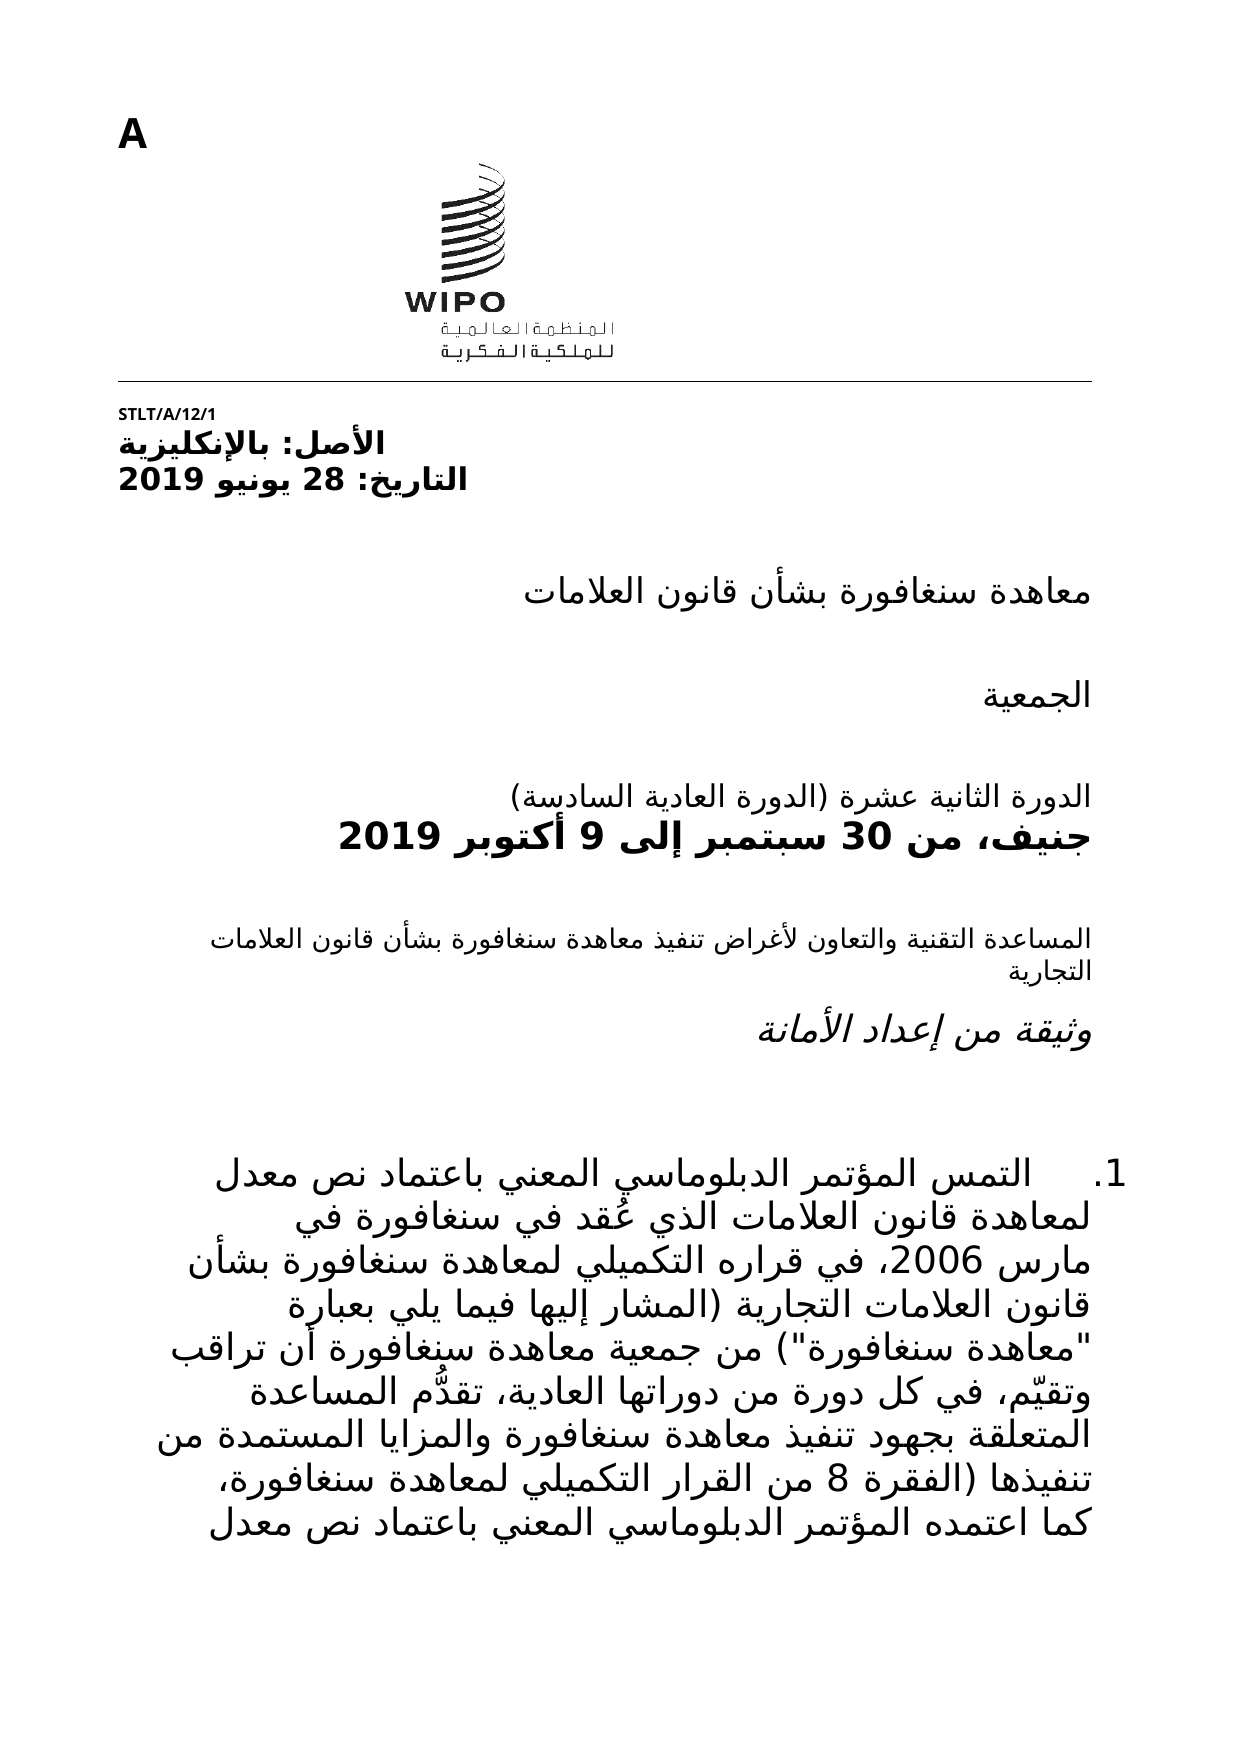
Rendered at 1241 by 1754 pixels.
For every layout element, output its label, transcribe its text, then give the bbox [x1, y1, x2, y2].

text A [118, 104, 1092, 161]
text التاريخ: 28 يونيو 2019 [118, 462, 1092, 498]
picture [402, 161, 620, 369]
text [118, 1151, 1092, 1544]
text وثيقة من إعداد الأمانة [118, 1008, 1092, 1051]
text الأصل: بالإنكليزية [118, 425, 1092, 462]
text الدورة الثانية عشرة (الدورة العادية السادسة) [118, 778, 1092, 814]
subtitle الجمعية [118, 674, 1092, 716]
subtitle معاهدة سنغافورة بشأن قانون العلامات [118, 571, 1092, 612]
text جنيف، من 30 سبتمبر إلى 9 أكتوبر 2019 [118, 814, 1092, 858]
text STLT/A/12/1 [118, 382, 1092, 425]
text المساعدة التقنية والتعاون لأغراض تنفيذ معاهدة سنغافورة بشأن قانون العلامات التجارية [118, 924, 1092, 987]
